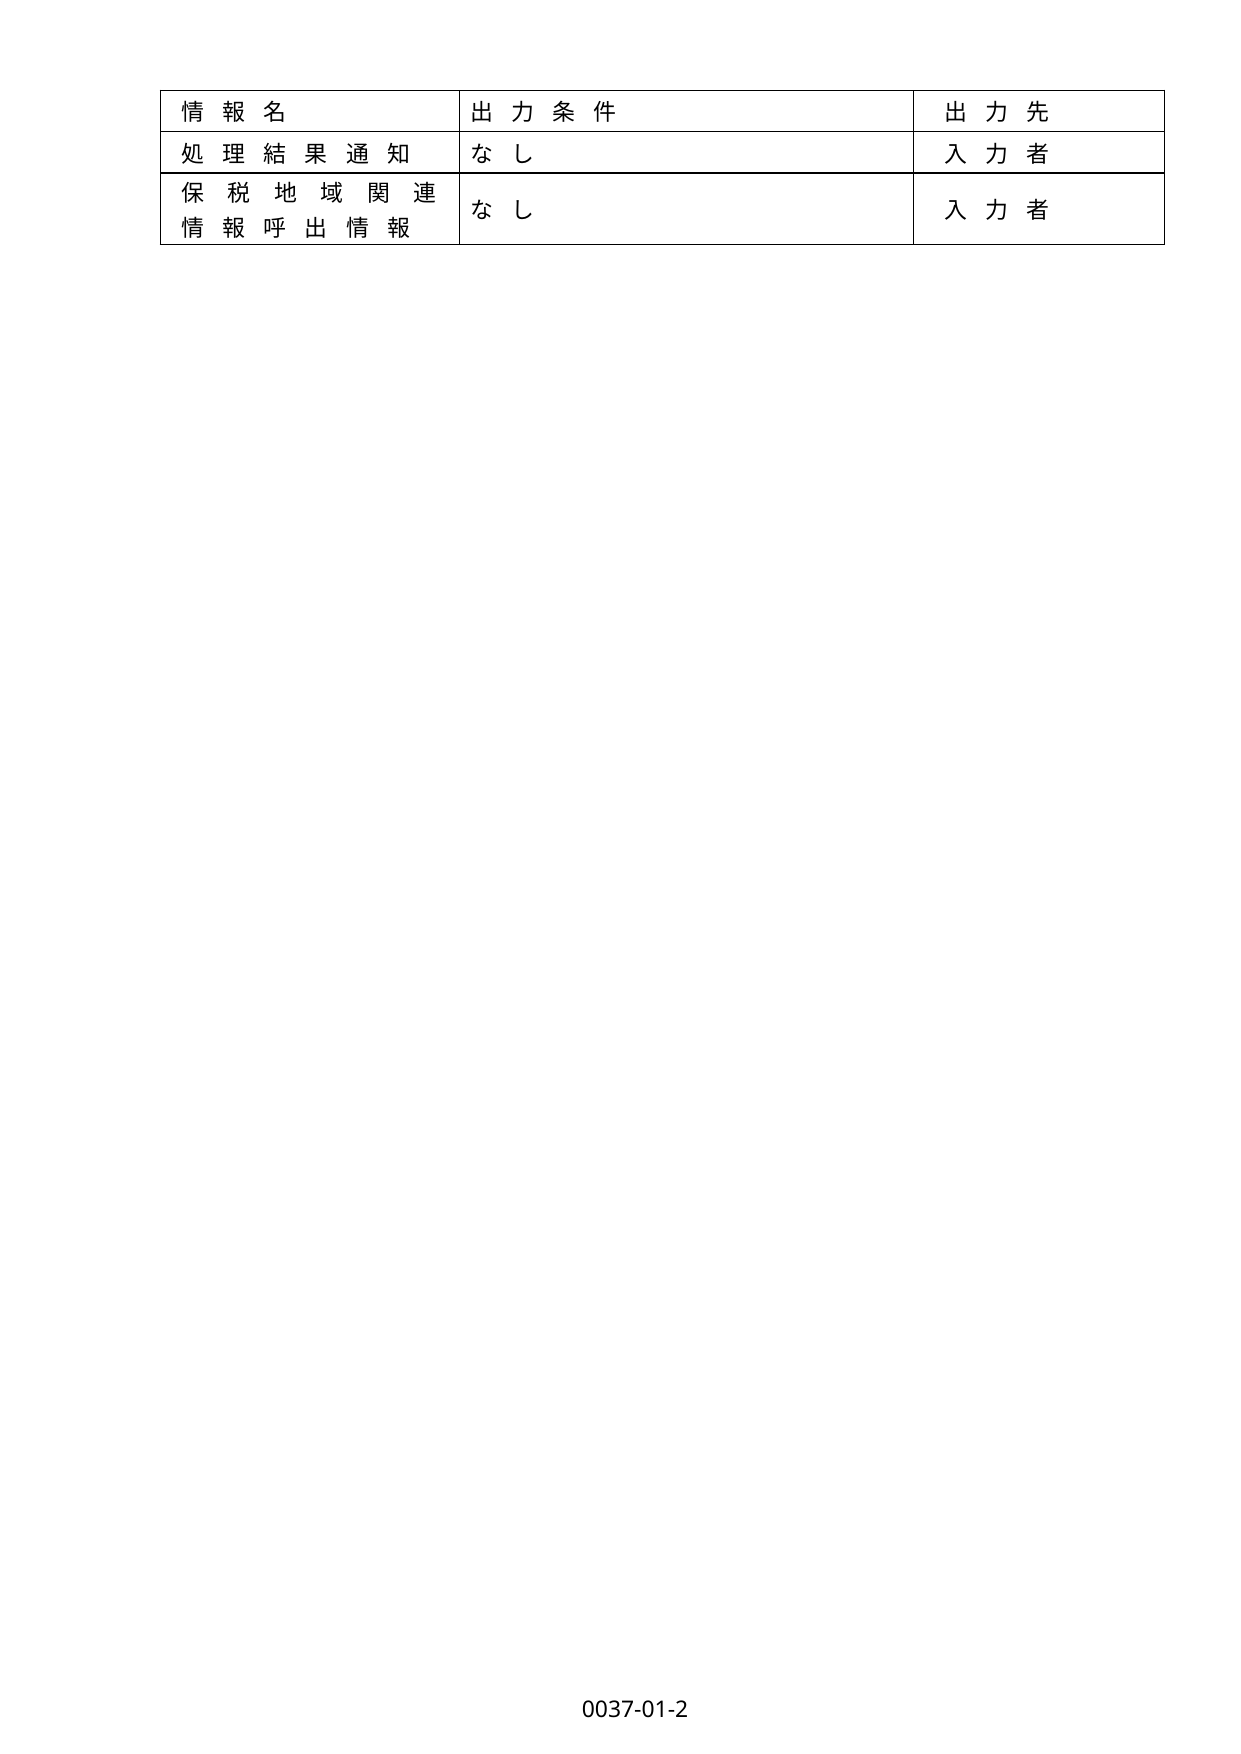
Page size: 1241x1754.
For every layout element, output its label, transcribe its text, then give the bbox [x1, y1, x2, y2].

table_cell なし [460, 174, 913, 244]
table_header 出力条件 [460, 91, 913, 131]
table_header 出力先 [914, 91, 1164, 131]
table_cell 処理結果通知 [161, 132, 459, 172]
table_cell なし [460, 132, 913, 172]
table_cell 入力者 [914, 132, 1164, 172]
table_cell 入力者 [914, 174, 1164, 244]
table_header 情報名 [161, 91, 459, 131]
table_cell 保税地域関連情報呼出情報 [161, 174, 459, 244]
